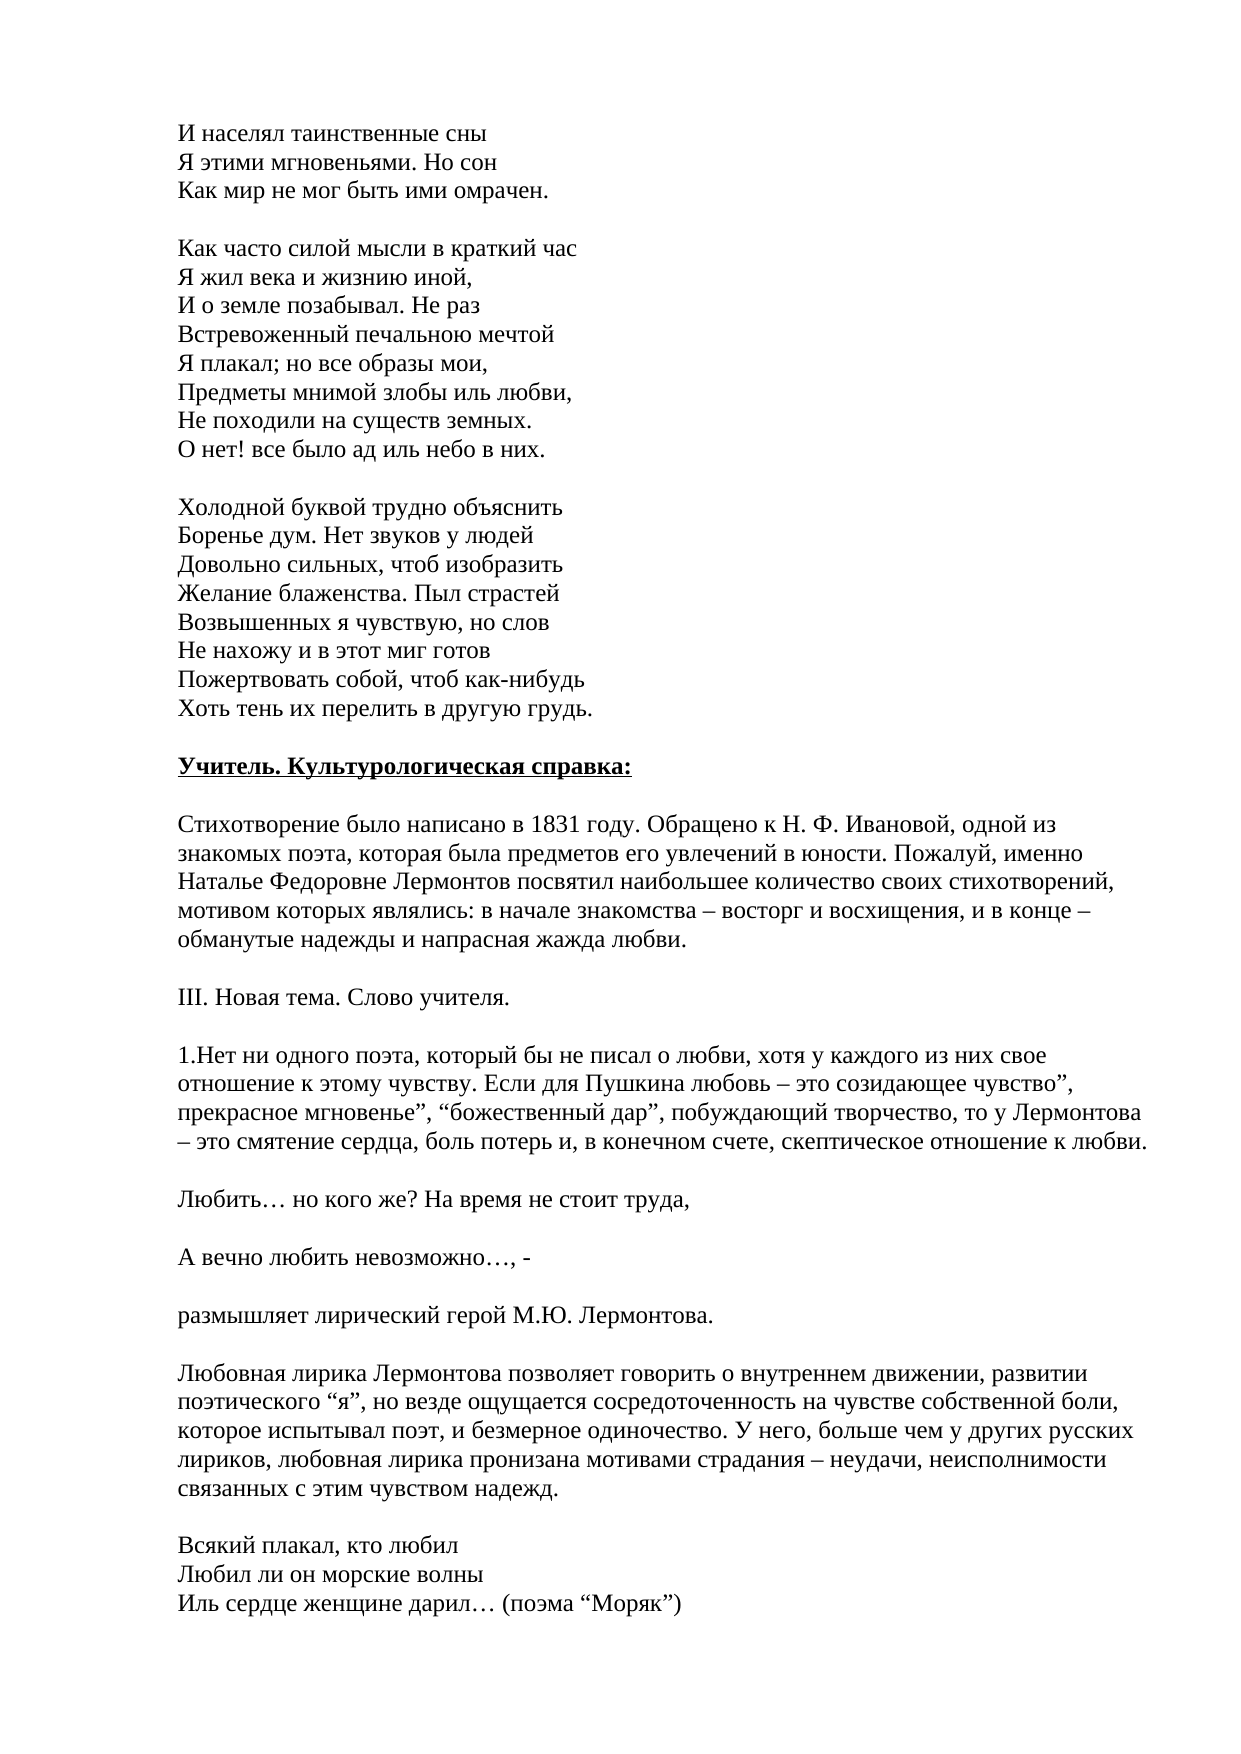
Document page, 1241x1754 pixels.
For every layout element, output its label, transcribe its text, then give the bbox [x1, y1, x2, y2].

text 1.Нет ни одного поэта, который бы не писал о любви, хотя у каждого из них свое отношение к этому чувству. Если для Пушкина любовь – это созидающее чувство”, прекрасное мгновенье”, “божественный дар”, побуждающий творчество, то у Лермонтова – это смятение сердца, боль потерь и, в конечном счете, скептическое отношение к любви. [177, 1040, 1152, 1155]
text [177, 118, 1152, 722]
text Стихотворение было написано в 1831 году. Обращено к Н. Ф. Ивановой, одной из знакомых поэта, которая была предметов его увлечений в юности. Пожалуй, именно Наталье Федоровне Лермонтов посвятил наибольшее количество своих стихотворений, мотивом которых являлись: в начале знакомства – восторг и восхищения, и в конце – обманутые надежды и напрасная жажда любви. [177, 809, 1152, 953]
text Всякий плакал, кто любил Любил ли он морские волны Иль сердце женщине дарил… (поэма “Моряк”) [177, 1531, 1152, 1617]
text Любить… но кого же? На время не стоит труда, [177, 1184, 1152, 1213]
text размышляет лирический герой М.Ю. Лермонтова. [177, 1300, 1152, 1328]
text А вечно любить невозможно…, - [177, 1242, 1152, 1271]
text Учитель. Культурологическая справка: [177, 751, 1152, 780]
text Любовная лирика Лермонтова позволяет говорить о внутреннем движении, развитии поэтического “я”, но везде ощущается сосредоточенность на чувстве собственной боли, которое испытывал поэт, и безмерное одиночество. У него, больше чем у других русских лириков, любовная лирика пронизана мотивами страдания – неудачи, неисполнимости связанных с этим чувством надежд. [177, 1358, 1152, 1501]
text III. Новая тема. Слово учителя. [177, 982, 1152, 1011]
